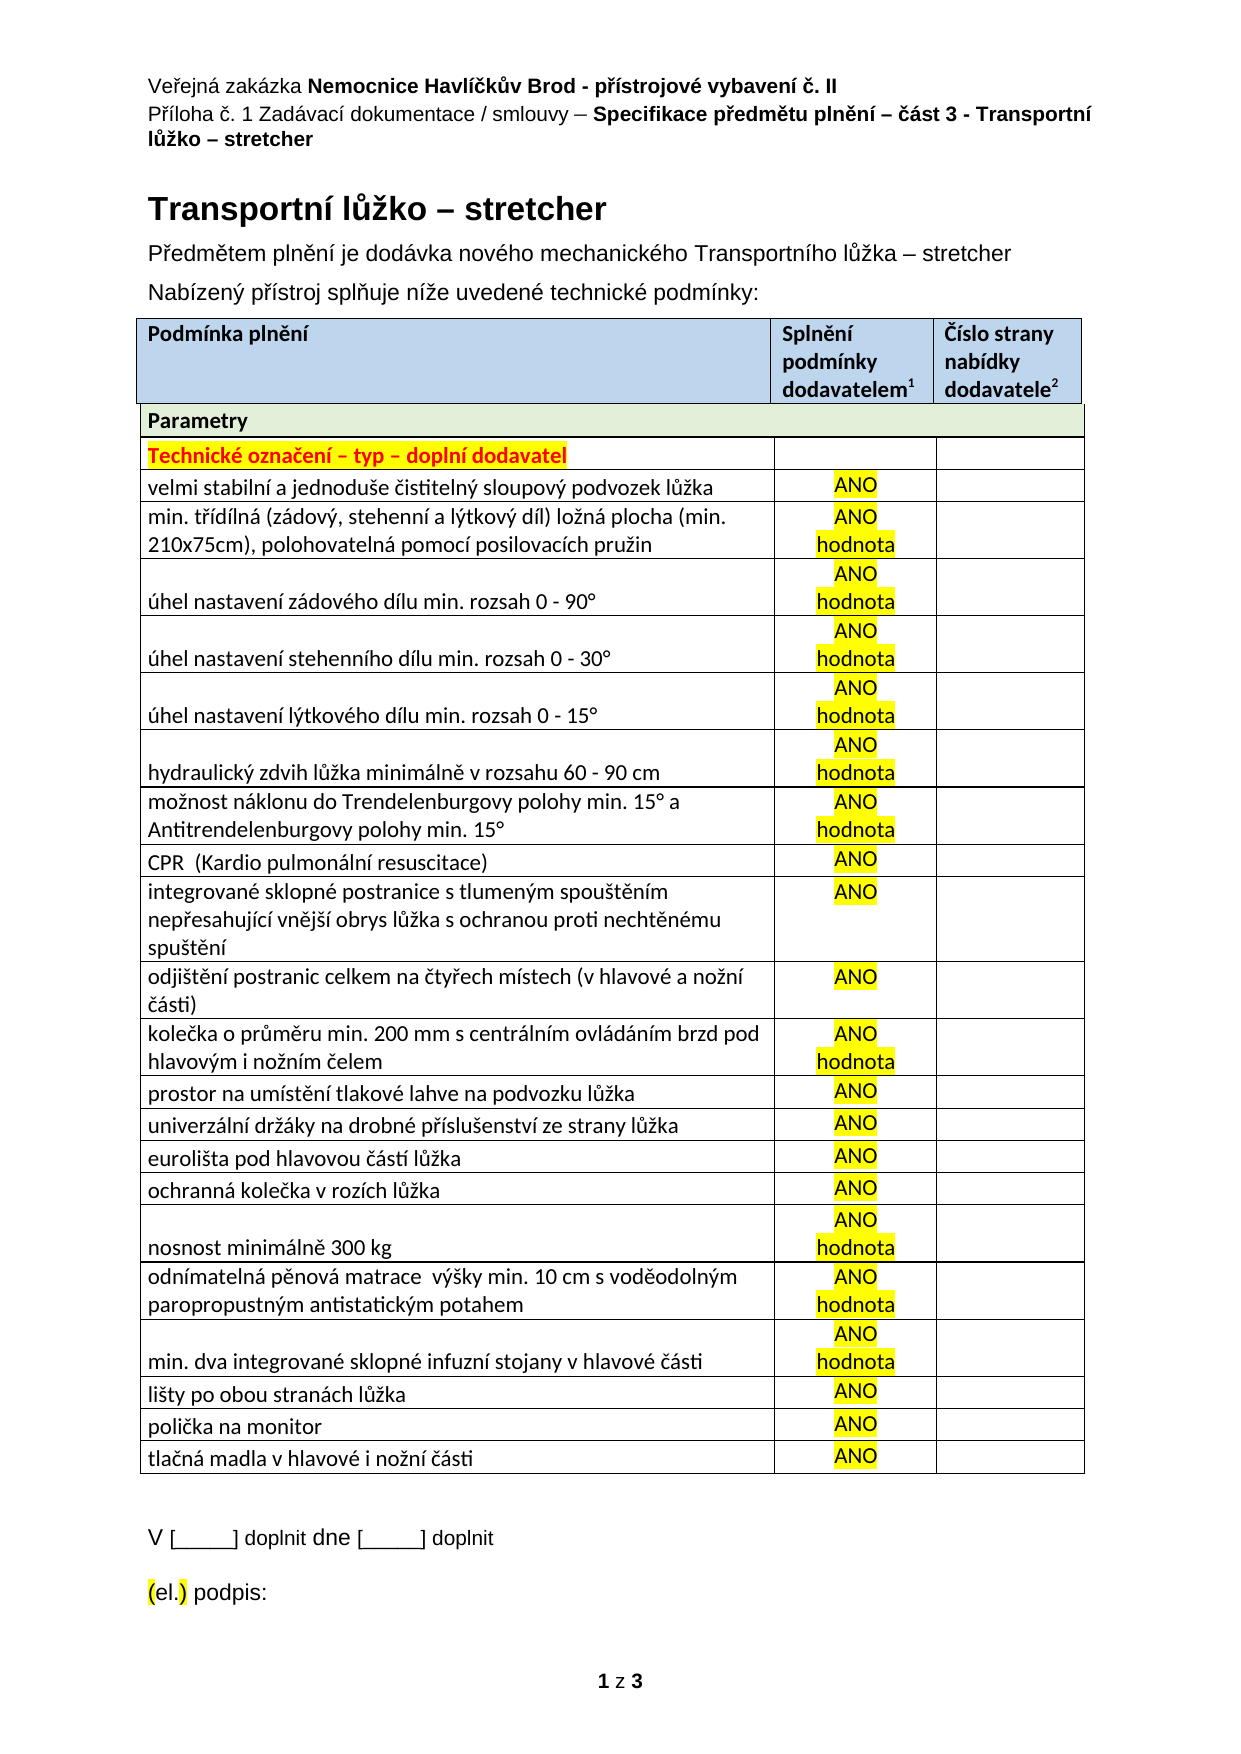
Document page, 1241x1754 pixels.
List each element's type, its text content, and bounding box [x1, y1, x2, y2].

table_cell min. dva integrované sklopné infuzní stojany v hlavové části [141, 1320, 774, 1376]
table_cell prostor na umístění tlakové lahve na podvozku lůžka [141, 1076, 774, 1107]
table_cell ANO hodnota [775, 1320, 936, 1376]
table_cell integrované sklopné postranice s tlumeným spouštěním nepřesahující vnější obrys lůžka s ochranou proti nechtěnému spuštění [141, 877, 774, 961]
table_header Parametry [141, 404, 1084, 436]
table_cell ANO hodnota [775, 1205, 834, 1261]
table_cell ANO [775, 877, 936, 961]
table_cell ANO hodnota [877, 1205, 936, 1261]
table_cell kolečka o průměru min. 200 mm s centrálním ovládáním brzd pod hlavovým i nožním čelem [141, 1019, 774, 1075]
text Předmětem plnění je dodávka nového mechanického Transportního lůžka – stretcher [148, 240, 1093, 267]
table_cell ANO [775, 1141, 936, 1172]
table_cell [937, 673, 1084, 729]
table_cell [937, 962, 1084, 1018]
table_cell ANO hodnota [877, 616, 936, 672]
table_cell ANO [775, 1173, 936, 1204]
table_cell [937, 438, 1084, 469]
table_cell [937, 470, 1084, 501]
table_cell ANO hodnota [877, 1019, 936, 1075]
table_cell [937, 616, 1084, 672]
table_cell ANO [775, 1409, 936, 1440]
table_cell [937, 1409, 1084, 1440]
table_cell ANO hodnota [775, 1263, 834, 1318]
table_cell [937, 1205, 1084, 1261]
table_cell úhel nastavení stehenního dílu min. rozsah 0 - 30° [141, 616, 774, 672]
text Transportní lůžko – stretcher [148, 189, 1093, 228]
table_cell min. třídílná (zádový, stehenní a lýtkový díl) ložná plocha (min. 210x75cm), polohovatelná pomocí posilovacích pružin [141, 502, 774, 558]
table_cell ANO hodnota [877, 1263, 936, 1318]
table_cell ANO hodnota [775, 788, 834, 843]
table_cell [937, 1109, 1084, 1140]
table_cell ANO [775, 470, 936, 501]
table_cell ANO hodnota [775, 673, 834, 729]
table_cell úhel nastavení lýtkového dílu min. rozsah 0 - 15° [141, 673, 774, 729]
table_cell ANO [775, 1076, 936, 1107]
table_cell ANO [775, 1377, 936, 1408]
table_cell [937, 1141, 1084, 1172]
table_cell ANO [775, 1109, 936, 1140]
table_cell [937, 788, 1084, 843]
table_cell odjištění postranic celkem na čtyřech místech (v hlavové a nožní části) [141, 962, 774, 1018]
table_cell ANO hodnota [775, 1019, 834, 1075]
table_cell ANO [775, 1441, 936, 1472]
table_cell ANO hodnota [877, 673, 936, 729]
table_cell [937, 1019, 1084, 1075]
table_cell úhel nastavení zádového dílu min. rozsah 0 - 90° [141, 559, 774, 615]
table_cell [937, 1263, 1084, 1318]
table_cell ANO [775, 962, 936, 1018]
table_cell ANO hodnota [877, 559, 936, 615]
table_header Podmínka plnění [137, 319, 770, 403]
table_cell tlačná madla v hlavové i nožní části [141, 1441, 774, 1472]
text Nabízený přístroj splňuje níže uvedené technické podmínky: [148, 279, 1093, 306]
table_cell ANO hodnota [877, 788, 936, 843]
table_cell [937, 1441, 1084, 1472]
table_cell [937, 730, 1084, 786]
table_cell ANO hodnota [775, 502, 834, 558]
table_cell ANO hodnota [775, 559, 834, 615]
table_cell Technické označení – typ – doplní dodavatel [141, 438, 774, 469]
table_cell ANO [775, 845, 936, 876]
table_cell [937, 1173, 1084, 1204]
table_cell ANO hodnota [775, 616, 834, 672]
table_cell [937, 845, 1084, 876]
table_cell ochranná kolečka v rozích lůžka [141, 1173, 774, 1204]
table_cell [937, 1320, 1084, 1376]
table_header Splnění podmínky dodavatelem [771, 319, 933, 403]
text Veřejná zakázka Nemocnice Havlíčkův Brod - přístrojové vybavení č. II [148, 74, 1181, 98]
text V dne [148, 1523, 1093, 1550]
table_cell [937, 1076, 1084, 1107]
table_cell [937, 502, 1084, 558]
table_cell hydraulický zdvih lůžka minimálně v rozsahu 60 - 90 cm [141, 730, 774, 786]
table_cell [775, 438, 936, 469]
table_cell lišty po obou stranách lůžka [141, 1377, 774, 1408]
table_cell odnímatelná pěnová matrace výšky min. 10 cm s voděodolným paropropustným antistatickým potahem [141, 1263, 774, 1318]
table_cell velmi stabilní a jednoduše čistitelný sloupový podvozek lůžka [141, 470, 774, 501]
table_cell eurolišta pod hlavovou částí lůžka [141, 1141, 774, 1172]
table_header Číslo strany nabídky dodavatele [934, 319, 1081, 403]
table_cell možnost náklonu do Trendelenburgovy polohy min. 15° a Antitrendelenburgovy polohy min. 15° [141, 788, 774, 843]
table_cell ANO hodnota [877, 502, 936, 558]
table_cell ANO hodnota [775, 730, 936, 786]
table_cell polička na monitor [141, 1409, 774, 1440]
table_cell nosnost minimálně 300 kg [141, 1205, 774, 1261]
table_cell [937, 877, 1084, 961]
table_cell CPR (Kardio pulmonální resuscitace) [141, 845, 774, 876]
text (el.) podpis: [187, 1579, 1093, 1605]
text Příloha č. 1 Zadávací dokumentace / smlouvy – Specifikace předmětu plnění – část 3 - Transportní lůžko – stretcher [148, 98, 1093, 151]
table_cell [937, 559, 1084, 615]
table_cell univerzální držáky na drobné příslušenství ze strany lůžka [141, 1109, 774, 1140]
table_cell [937, 1377, 1084, 1408]
